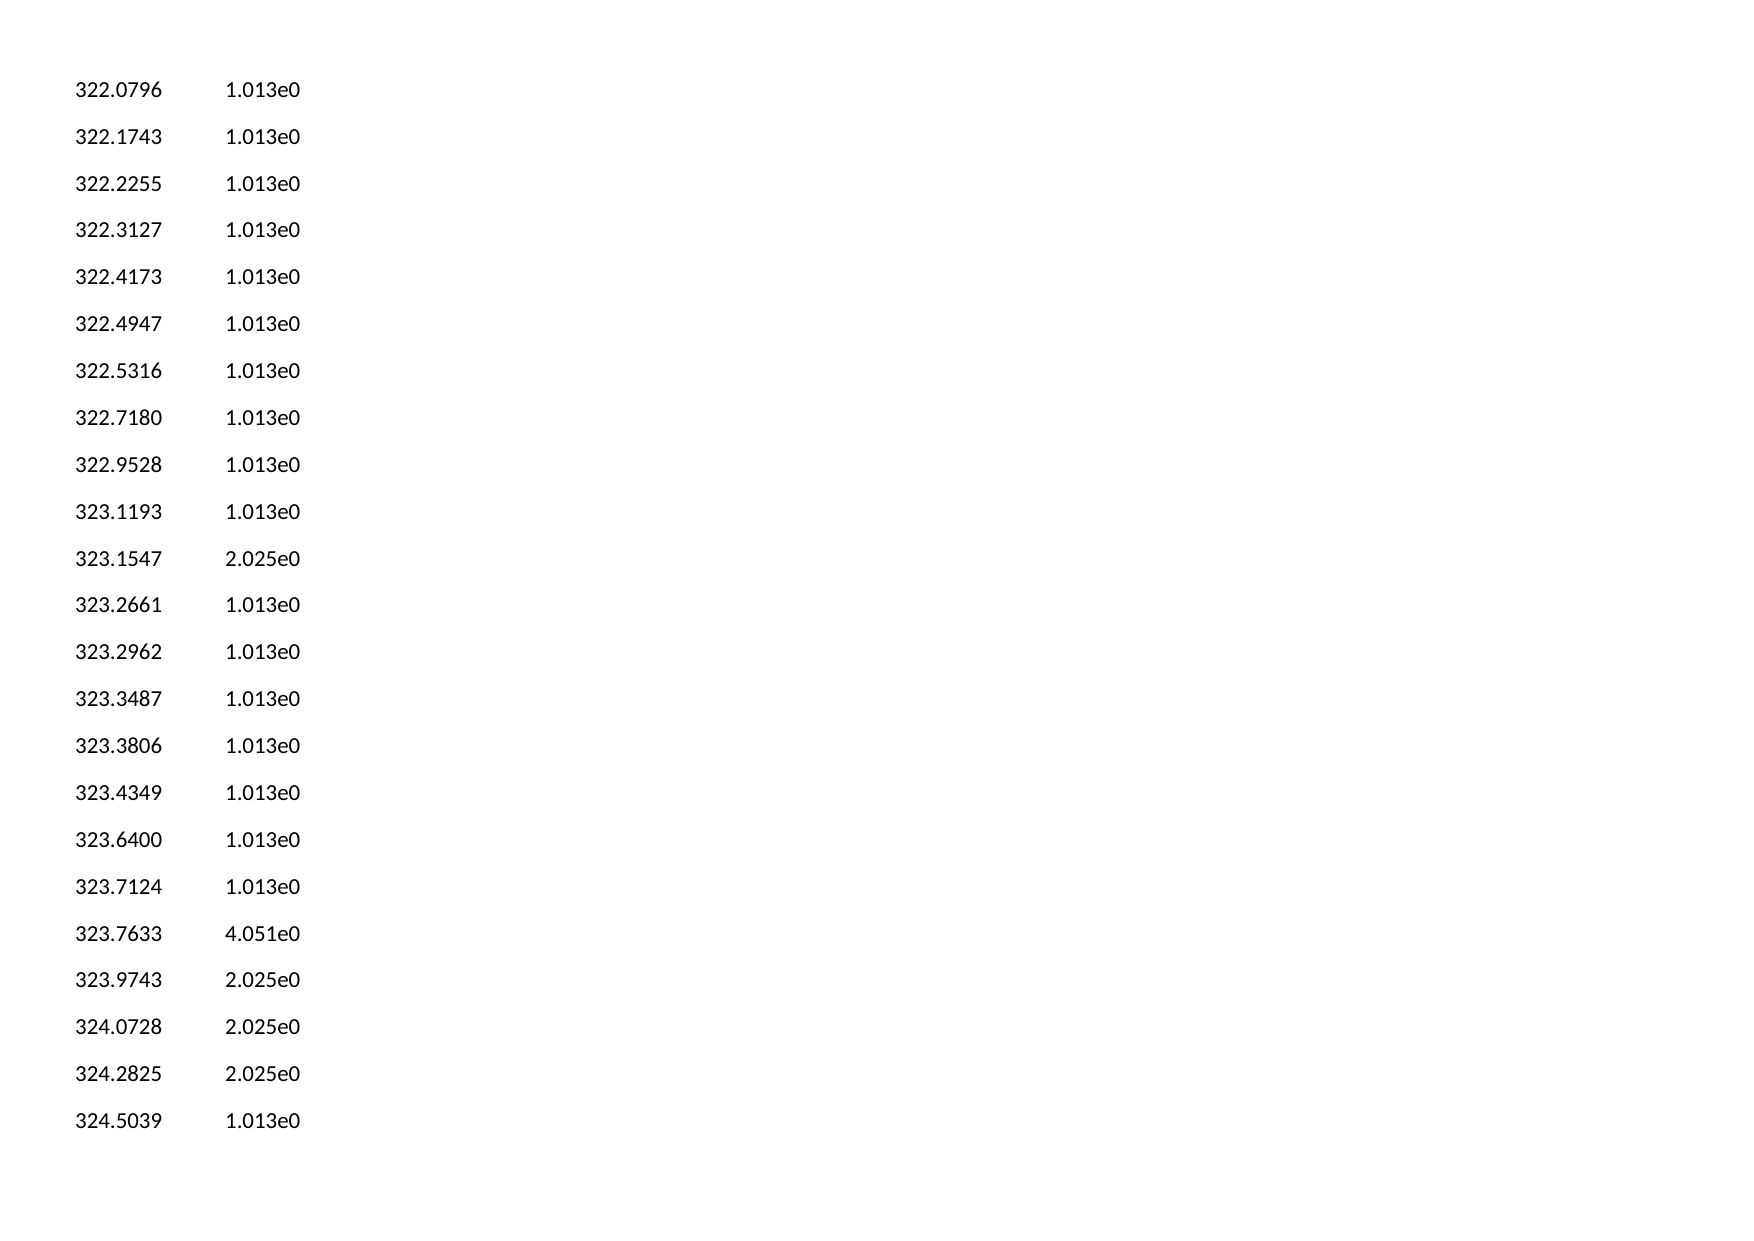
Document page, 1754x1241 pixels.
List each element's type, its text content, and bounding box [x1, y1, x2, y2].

text 322.1743 1.013e0 [75, 122, 1679, 150]
text 323.1547 2.025e0 [75, 544, 1679, 572]
text 322.9528 1.013e0 [75, 450, 1679, 478]
text 323.3806 1.013e0 [75, 731, 1679, 759]
text 323.3487 1.013e0 [75, 684, 1679, 712]
text 323.4349 1.013e0 [75, 778, 1679, 806]
text 322.0796 1.013e0 [75, 75, 1679, 103]
text 322.4173 1.013e0 [75, 262, 1679, 291]
text 324.5039 1.013e0 [75, 1106, 1679, 1134]
text 324.2825 2.025e0 [75, 1059, 1679, 1087]
text 323.2661 1.013e0 [75, 591, 1679, 619]
text 324.0728 2.025e0 [75, 1012, 1679, 1041]
text 323.1193 1.013e0 [75, 497, 1679, 525]
text 322.5316 1.013e0 [75, 356, 1679, 384]
text 323.7633 4.051e0 [75, 919, 1679, 947]
text 323.7124 1.013e0 [75, 872, 1679, 900]
text 322.3127 1.013e0 [75, 216, 1679, 244]
text 322.2255 1.013e0 [75, 169, 1679, 197]
text 323.9743 2.025e0 [75, 966, 1679, 994]
text 322.7180 1.013e0 [75, 403, 1679, 431]
text 323.2962 1.013e0 [75, 637, 1679, 666]
text 322.4947 1.013e0 [75, 309, 1679, 337]
text 323.6400 1.013e0 [75, 825, 1679, 853]
